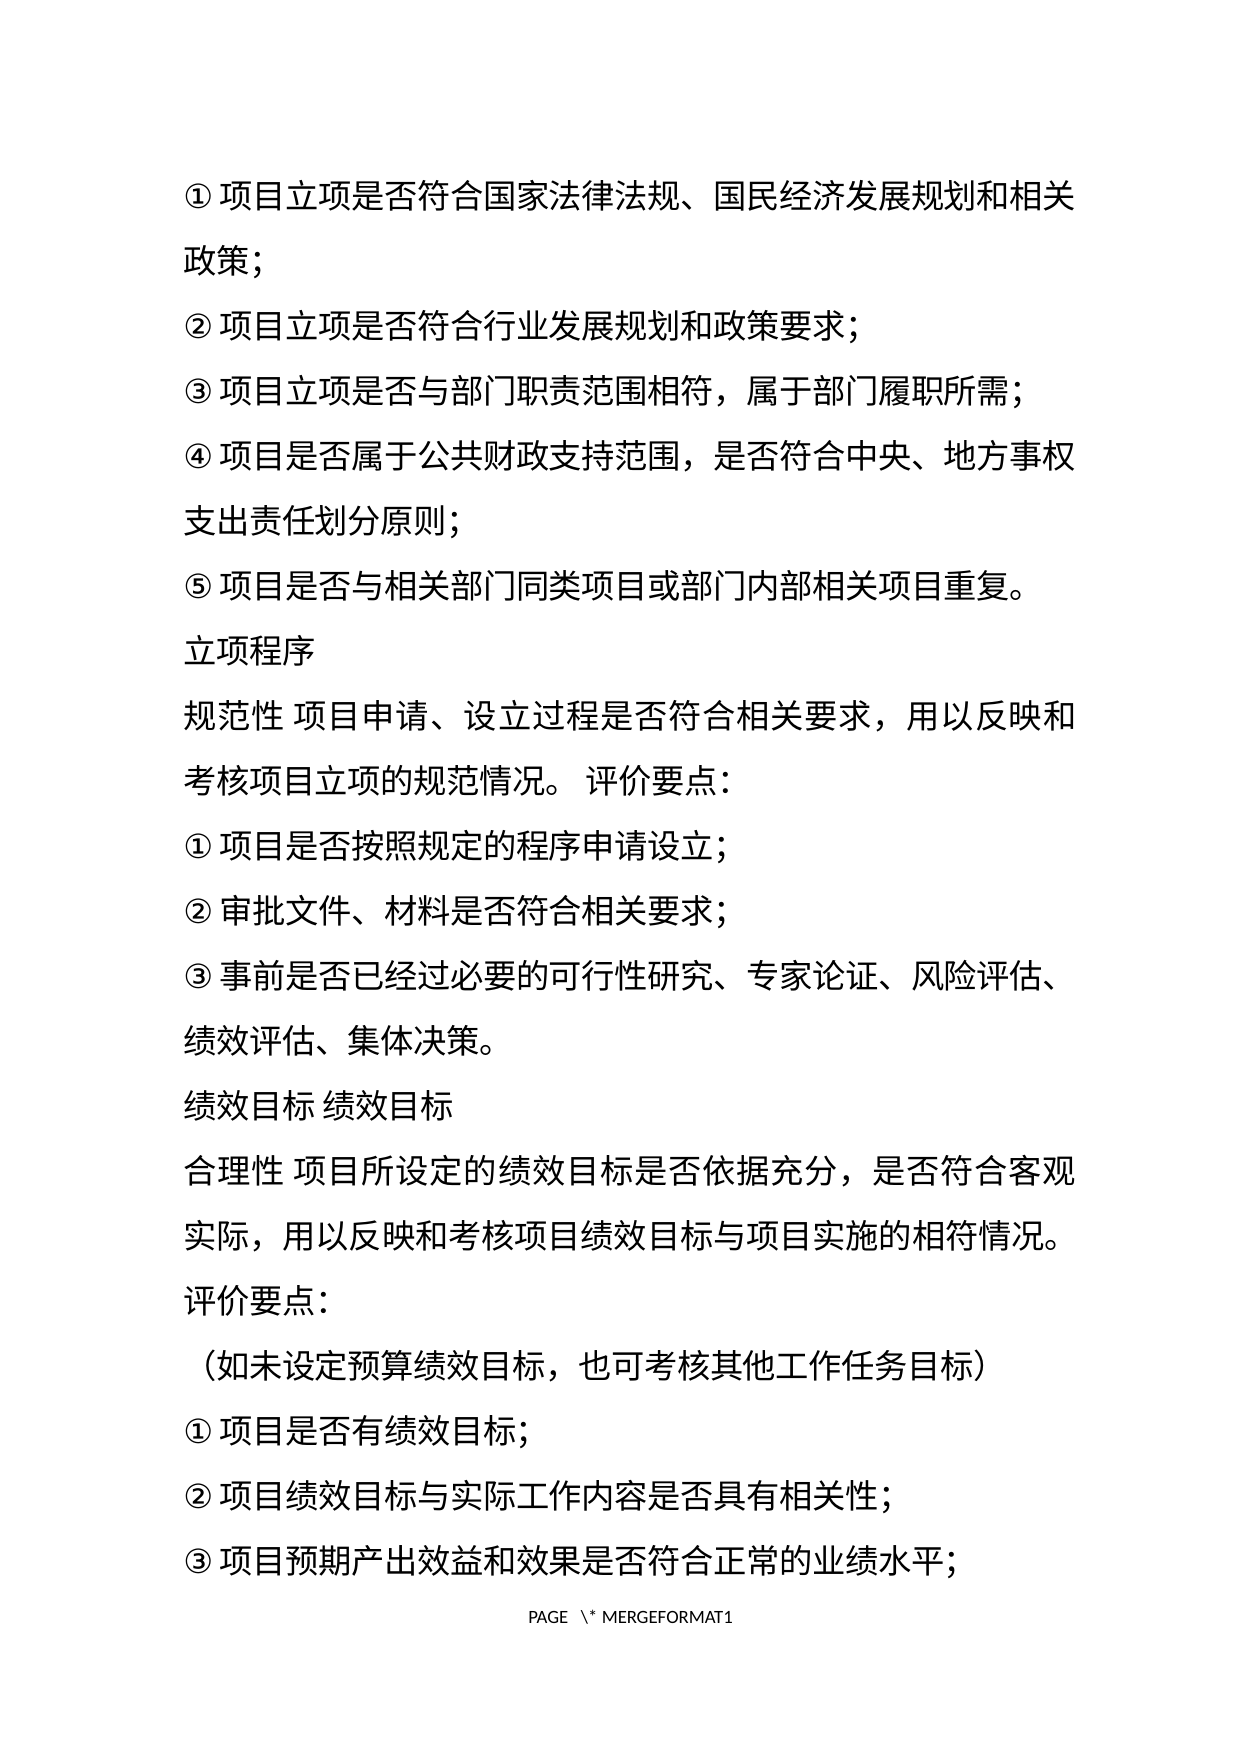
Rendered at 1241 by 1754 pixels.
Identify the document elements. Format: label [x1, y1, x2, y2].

text [183, 162, 1078, 1592]
